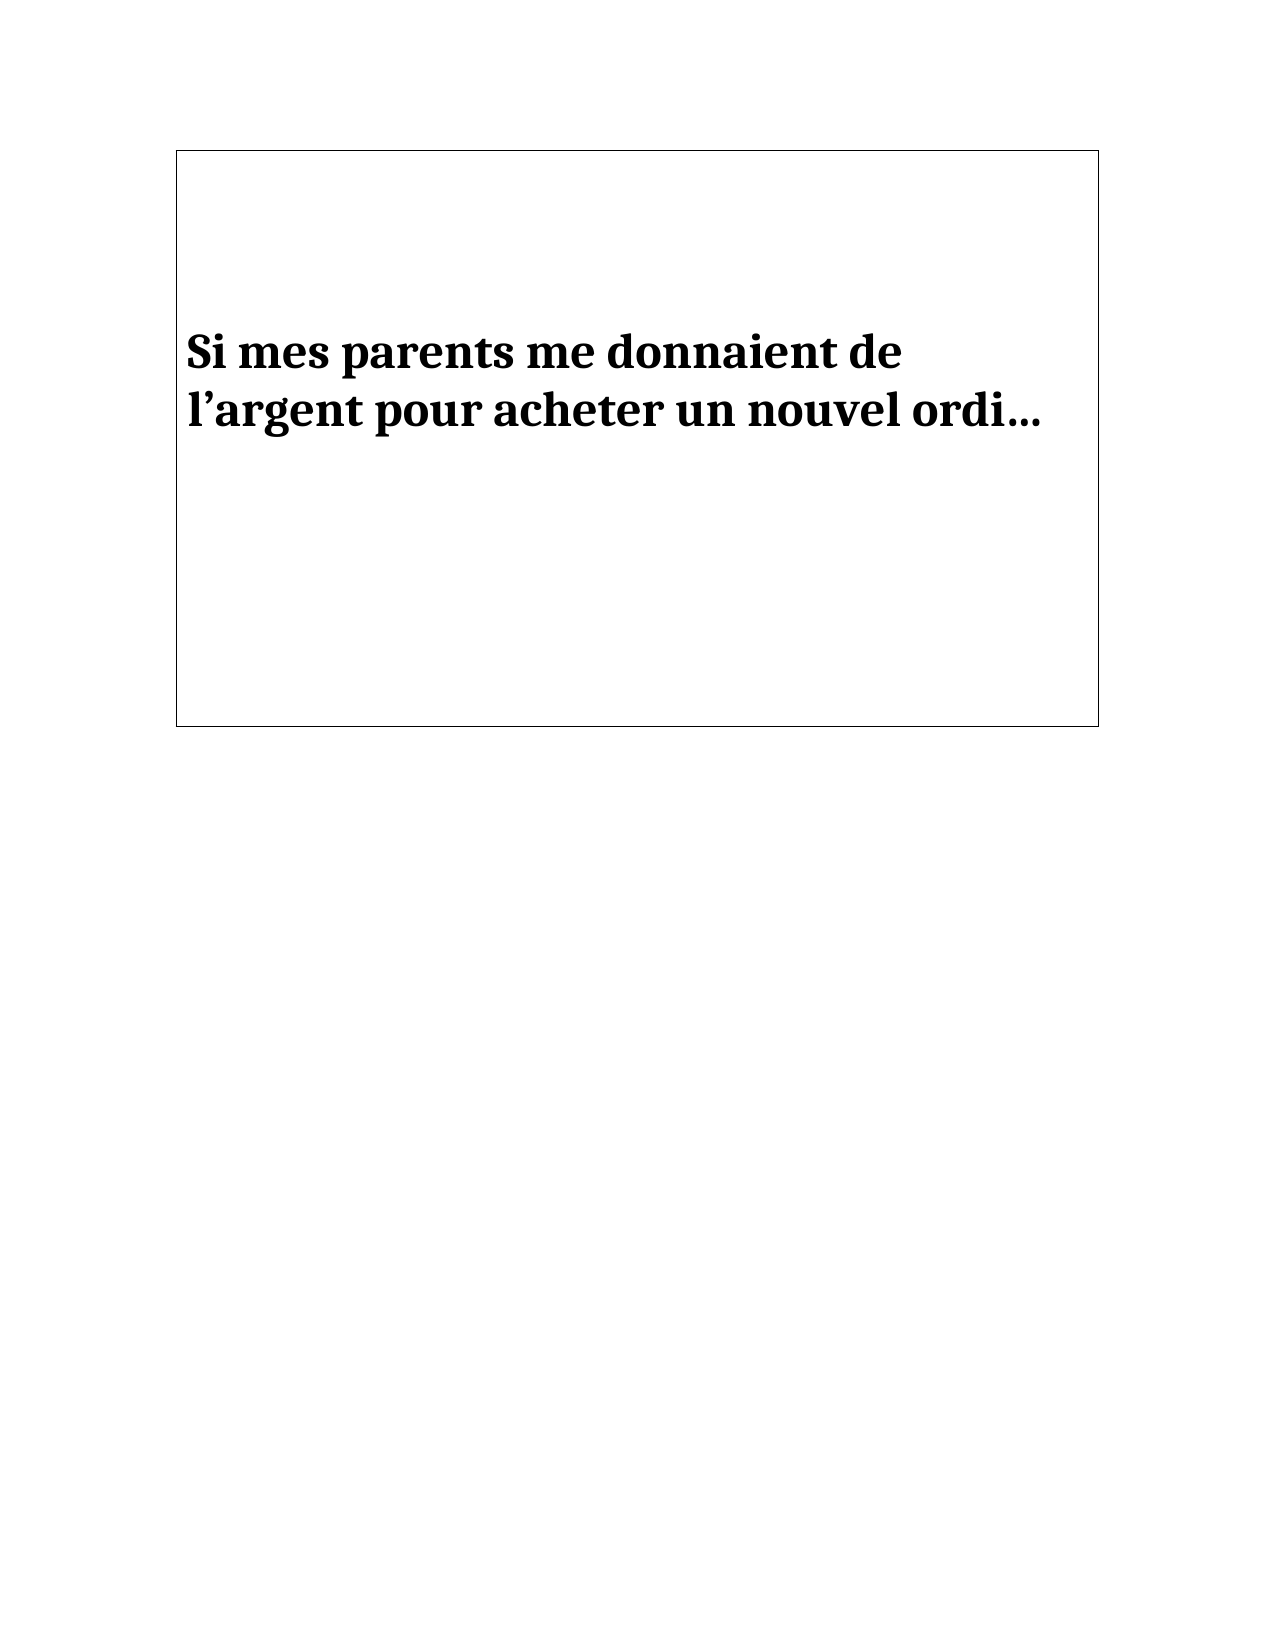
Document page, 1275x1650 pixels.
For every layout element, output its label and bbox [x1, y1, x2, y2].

table_cell [177, 151, 1098, 726]
